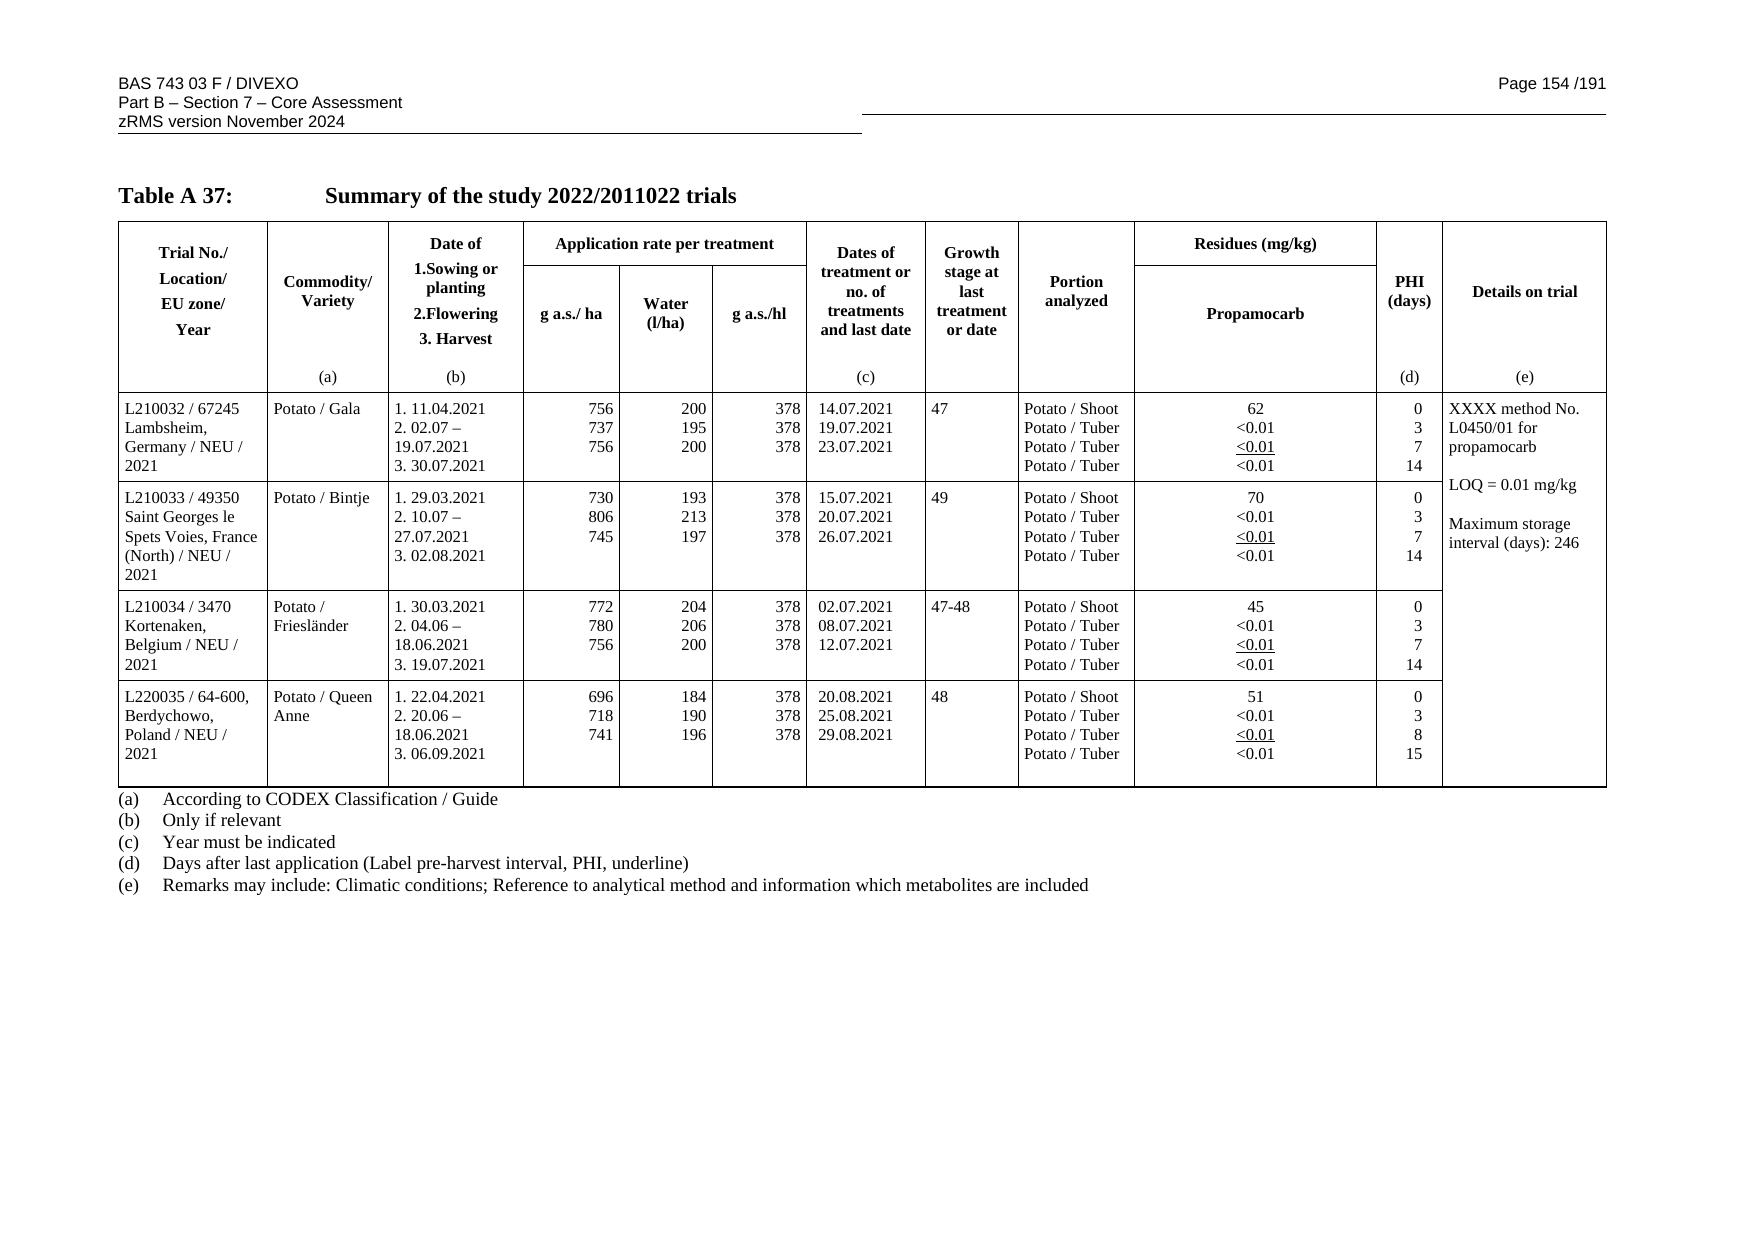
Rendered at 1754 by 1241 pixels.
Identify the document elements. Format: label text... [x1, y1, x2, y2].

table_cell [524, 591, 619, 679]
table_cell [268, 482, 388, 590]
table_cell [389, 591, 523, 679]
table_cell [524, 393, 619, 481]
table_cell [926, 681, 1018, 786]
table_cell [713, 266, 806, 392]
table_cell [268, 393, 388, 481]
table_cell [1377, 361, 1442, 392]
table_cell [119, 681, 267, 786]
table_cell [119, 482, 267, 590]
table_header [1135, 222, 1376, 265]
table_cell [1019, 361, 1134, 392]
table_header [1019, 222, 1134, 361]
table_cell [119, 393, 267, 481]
text (c) Year must be indicated [118, 831, 1606, 852]
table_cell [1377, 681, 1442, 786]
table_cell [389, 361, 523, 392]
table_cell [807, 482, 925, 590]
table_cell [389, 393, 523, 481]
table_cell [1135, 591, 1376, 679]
text Table A 37: Summary of the study 2022/2011022 trials [118, 182, 1606, 208]
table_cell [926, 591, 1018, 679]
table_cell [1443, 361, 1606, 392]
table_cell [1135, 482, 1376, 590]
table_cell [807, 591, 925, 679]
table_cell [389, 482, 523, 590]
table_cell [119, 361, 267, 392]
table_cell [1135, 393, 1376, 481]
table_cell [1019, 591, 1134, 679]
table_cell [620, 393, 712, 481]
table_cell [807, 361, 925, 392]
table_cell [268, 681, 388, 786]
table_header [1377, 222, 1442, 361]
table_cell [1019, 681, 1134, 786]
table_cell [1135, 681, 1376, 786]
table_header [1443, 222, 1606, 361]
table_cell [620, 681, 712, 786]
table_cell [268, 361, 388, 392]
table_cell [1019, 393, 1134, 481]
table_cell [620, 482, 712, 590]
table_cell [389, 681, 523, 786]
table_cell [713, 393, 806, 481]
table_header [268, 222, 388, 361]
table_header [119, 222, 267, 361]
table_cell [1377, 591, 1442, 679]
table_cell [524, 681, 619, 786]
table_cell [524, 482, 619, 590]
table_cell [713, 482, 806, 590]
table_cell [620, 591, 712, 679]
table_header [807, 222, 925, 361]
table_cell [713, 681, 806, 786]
text (b) Only if relevant [118, 809, 1606, 831]
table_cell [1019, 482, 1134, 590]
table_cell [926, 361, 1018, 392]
text (e) Remarks may include: Climatic conditions; Reference to analytical method and information which metabolites are included [118, 874, 1606, 895]
text (d) Days after last application (Label pre-harvest interval, PHI, underline) [118, 852, 1606, 874]
text (a) According to CODEX Classification / Guide [118, 788, 1606, 809]
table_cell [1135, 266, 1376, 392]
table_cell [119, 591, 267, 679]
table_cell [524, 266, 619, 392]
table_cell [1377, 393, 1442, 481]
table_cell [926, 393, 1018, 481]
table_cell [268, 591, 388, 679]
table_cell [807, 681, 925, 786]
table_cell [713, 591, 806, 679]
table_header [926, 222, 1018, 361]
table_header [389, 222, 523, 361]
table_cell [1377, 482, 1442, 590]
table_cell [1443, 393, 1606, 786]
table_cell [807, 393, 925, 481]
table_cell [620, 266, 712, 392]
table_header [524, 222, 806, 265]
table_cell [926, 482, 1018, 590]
